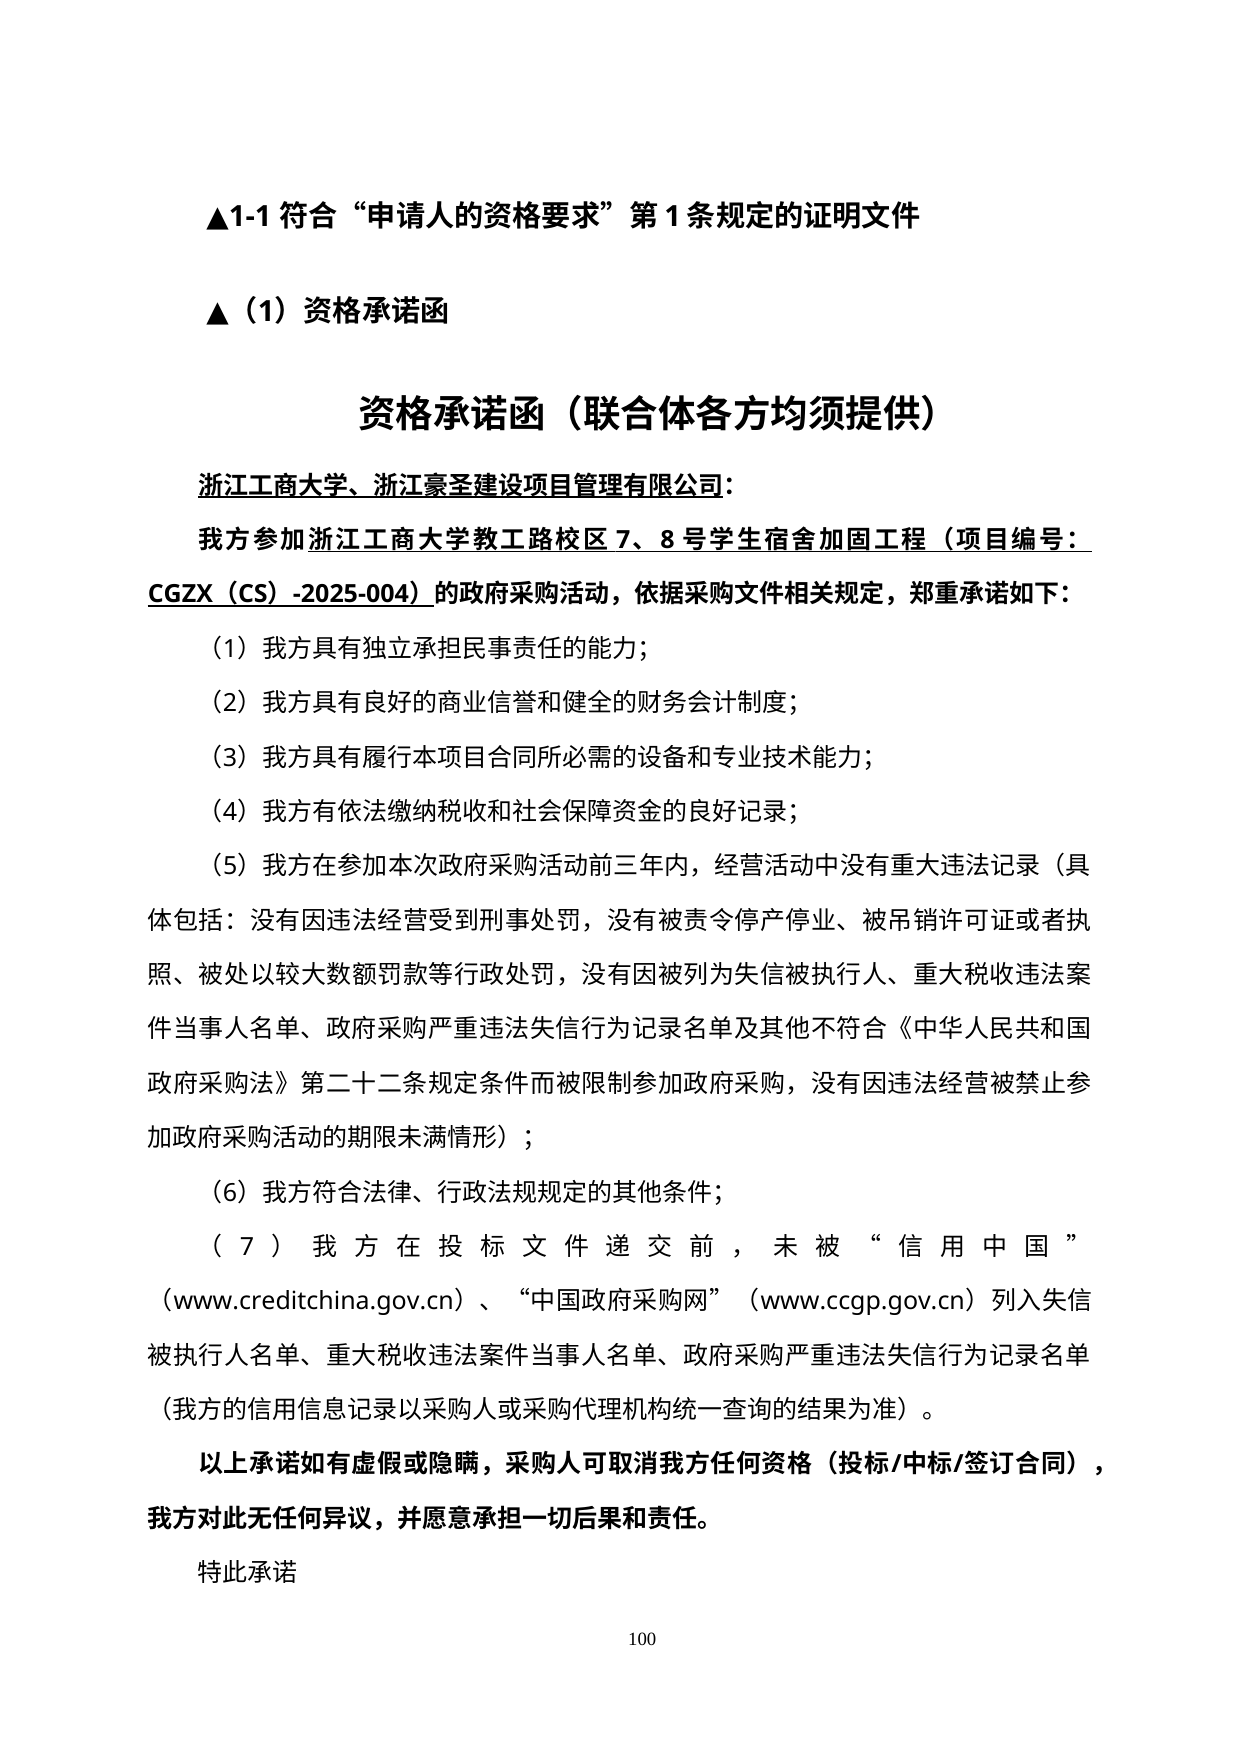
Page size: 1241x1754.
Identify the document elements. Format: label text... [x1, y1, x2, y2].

text 浙江工商大学、浙江豪圣建设项目管理有限公司： [148, 465, 1092, 501]
text ▲（1）资格承诺函 [148, 288, 1092, 330]
text （5）我方在参加本次政府采购活动前三年内，经营活动中没有重大违法记录（具体包括：没有因违法经营受到刑事处罚，没有被责令停产停业、被吊销许可证或者执照、被处以较大数额罚款等行政处罚，没有因被列为失信被执行人、重大税收违法案件当事人名单、政府采购严重违法失信行为记录名单及其他不符合《中华人民共和国政府采购法》第二十二条规定条件而被限制参加政府采购，没有因违法经营被禁止参加政府采购活动的期限未满情形）； [148, 846, 1092, 1154]
text 我方参加浙江工商大学教工路校区7、8号学生宿舍加固工程（项目编号：CGZX（CS）-2025-004）的政府采购活动，依据采购文件相关规定，郑重承诺如下： [148, 519, 1092, 610]
text （4）我方有依法缴纳税收和社会保障资金的良好记录； [148, 791, 1092, 828]
text （6）我方符合法律、行政法规规定的其他条件； [148, 1172, 1092, 1208]
text （2）我方具有良好的商业信誉和健全的财务会计制度； [148, 683, 1092, 719]
text （1）我方具有独立承担民事责任的能力； [148, 628, 1092, 664]
text ▲1-1 符合“申请人的资格要求”第1条规定的证明文件 [148, 192, 1092, 235]
text （7）我方在投标文件递交前，未被“信用中国”（www.creditchina.gov.cn）、“中国政府采购网”（www.ccgp.gov.cn）列入失信被执行人名单、重大税收违法案件当事人名单、政府采购严重违法失信行为记录名单（我方的信用信息记录以采购人或采购代理机构统一查询的结果为准）。 [148, 1226, 1092, 1426]
text 特此承诺 [148, 1553, 1092, 1589]
text 资格承诺函（联合体各方均须提供） [148, 384, 1092, 438]
text 以上承诺如有虚假或隐瞒，采购人可取消我方任何资格（投标/中标/签订合同），我方对此无任何异议，并愿意承担一切后果和责任。 [148, 1444, 1092, 1534]
text （3）我方具有履行本项目合同所必需的设备和专业技术能力； [148, 737, 1092, 773]
